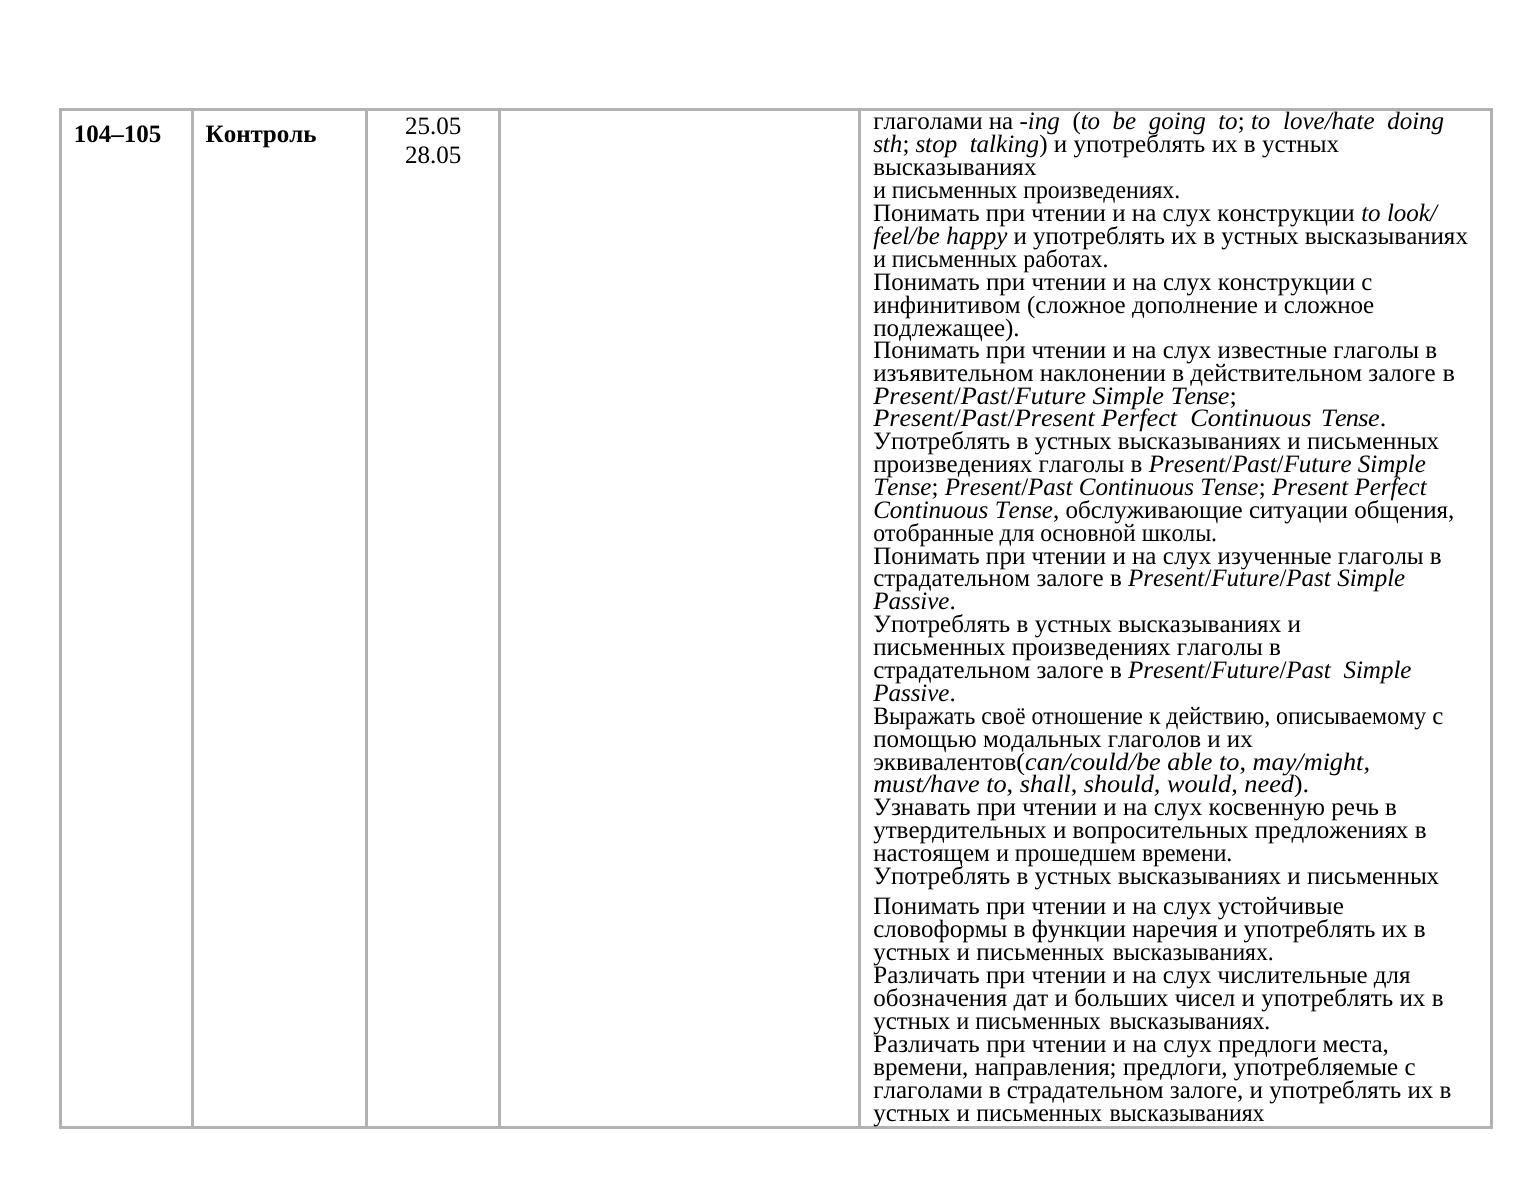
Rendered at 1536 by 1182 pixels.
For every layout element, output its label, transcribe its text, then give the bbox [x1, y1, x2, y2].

table_cell 104–105 [62, 111, 191, 1126]
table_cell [861, 111, 1490, 1126]
table_cell Контроль [194, 111, 365, 1126]
table_cell 25.05 28.05 [368, 111, 498, 1126]
